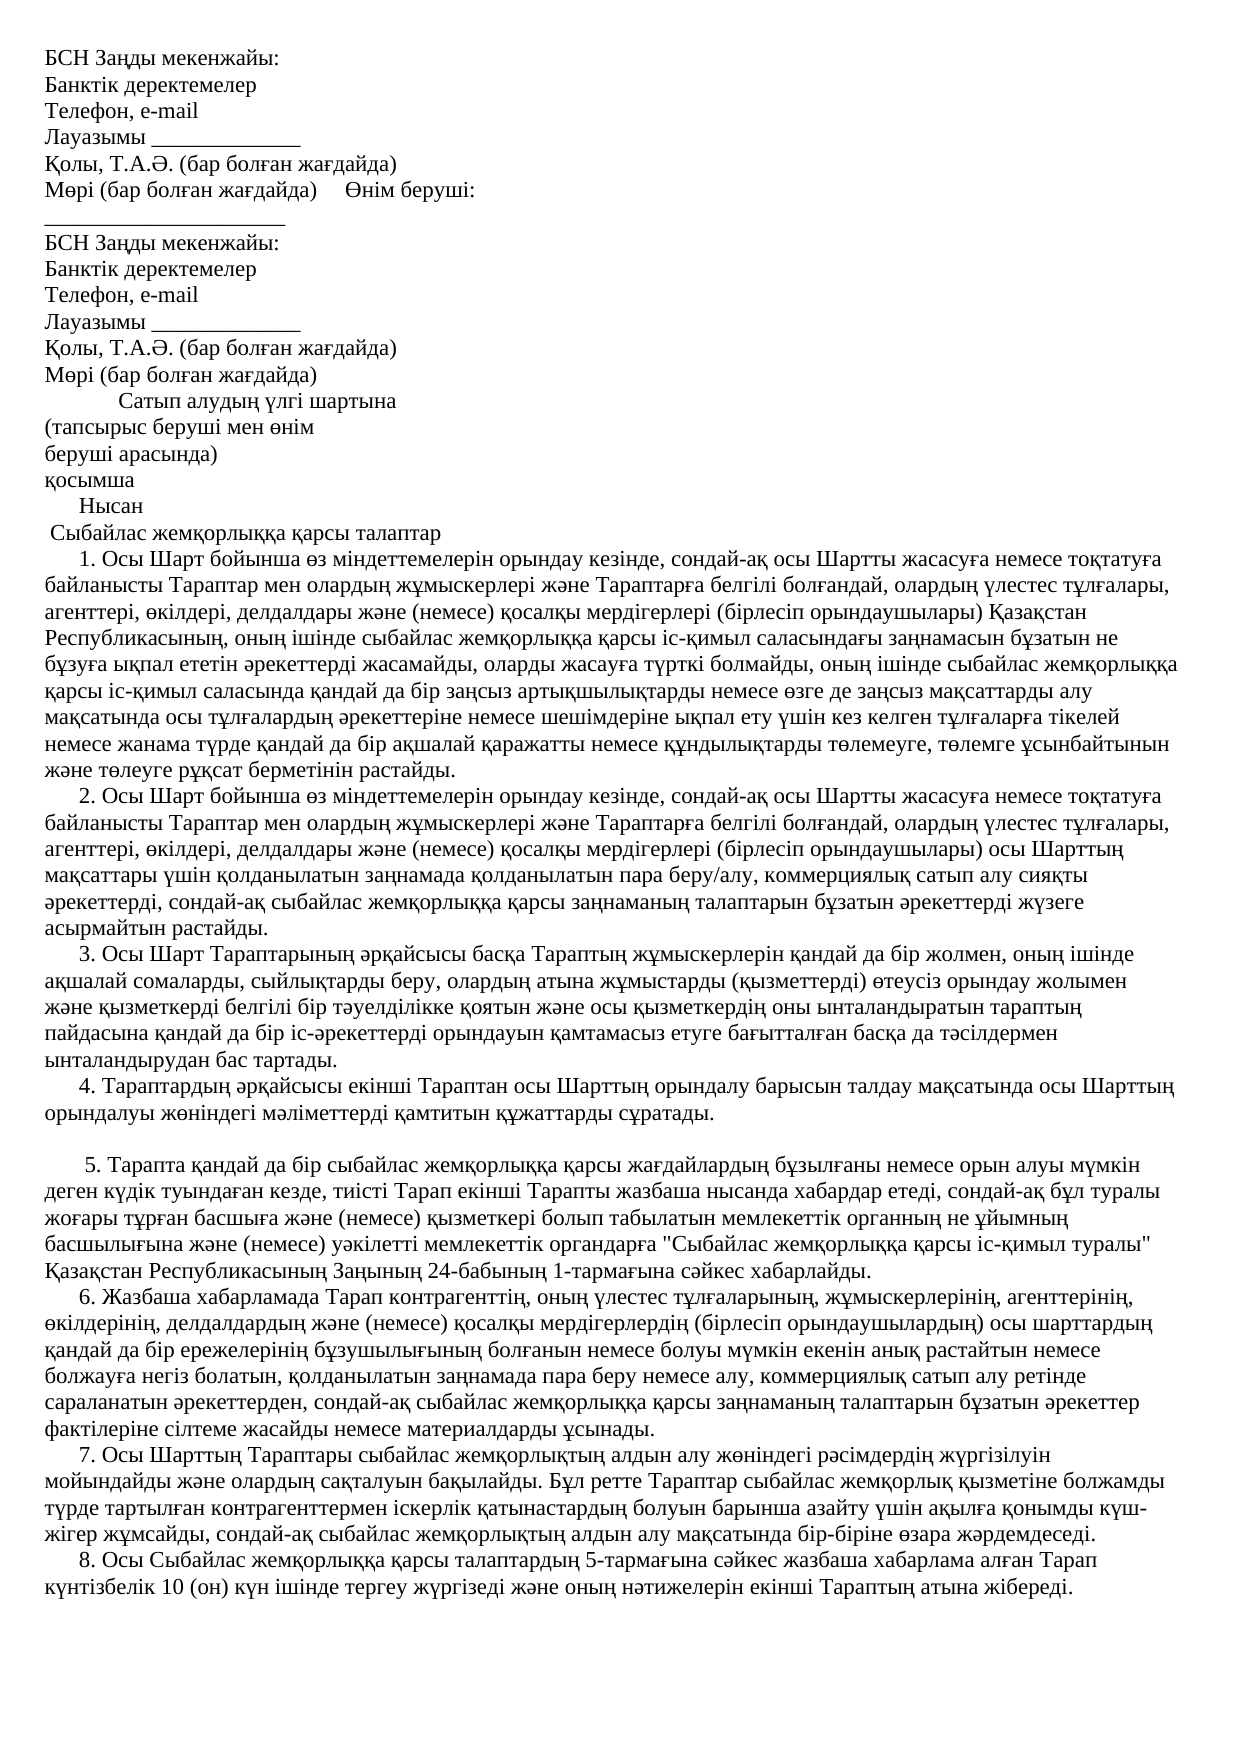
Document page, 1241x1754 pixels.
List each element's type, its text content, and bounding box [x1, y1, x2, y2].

text 8. Осы Сыбайлас жемқорлыққа қарсы талаптардың 5-тармағына сәйкес жазбаша хабарлама алған Тарап күнтізбелік 10 (он) күн ішінде тергеу жүргізеді және оның нәтижелерін екінші Тараптың атына жібереді. [44, 1547, 1181, 1599]
text 7. Осы Шарттың Тараптары сыбайлас жемқорлықтың алдын алу жөніндегі рәсімдердің жүргізілуін мойындайды және олардың сақталуын бақылайды. Бұл ретте Тараптар сыбайлас жемқорлық қызметіне болжамды түрде тартылған контрагенттермен іскерлік қатынастардың болуын барынша азайту үшін ақылға қонымды күш-жігер жұмсайды, сондай-ақ сыбайлас жемқорлықтың алдын алу мақсатында бір-біріне өзара жәрдемдеседі. [44, 1441, 1181, 1547]
text 2. Осы Шарт бойынша өз міндеттемелерін орындау кезінде, сондай-ақ осы Шартты жасасуға немесе тоқтатуға байланысты Тараптар мен олардың жұмыскерлері және Тараптарға белгілі болғандай, олардың үлестес тұлғалары, агенттері, өкілдері, делдалдары және (немесе) қосалқы мердігерлері (бірлесіп орындаушылары) осы Шарттың мақсаттары үшін қолданылатын заңнамада қолданылатын пара беру/алу, коммерциялық сатып алу сияқты әрекеттерді, сондай-ақ сыбайлас жемқорлыққа қарсы заңнаманың талаптарын бұзатын әрекеттерді жүзеге асырмайтын растайды. [44, 782, 1181, 940]
text 4. Тараптардың әрқайсысы екінші Тараптан осы Шарттың орындалу барысын талдау мақсатында осы Шарттың орындалуы жөніндегі мәліметтерді қамтитын құжаттарды сұратады. [44, 1072, 1181, 1125]
text БСН Заңды мекенжайы: [44, 44, 1181, 71]
text Сыбайлас жемқорлыққа қарсы талаптар [44, 519, 1181, 545]
text Қолы, Т.А.Ә. (бар болған жағдайда) [44, 334, 1181, 361]
text Телефон, e-mail [44, 97, 1181, 123]
text беруші арасында) [44, 440, 1181, 466]
text Мөрі (бар болған жағдайда) [44, 361, 1181, 387]
text БСН Заңды мекенжайы: [44, 229, 1181, 255]
text Лауазымы _____________ [44, 308, 1181, 334]
text Мөрі (бар болған жағдайда) Өнім беруші: [44, 176, 1181, 202]
text Банктік деректемелер [44, 71, 1181, 97]
text қосымша [44, 466, 1181, 492]
text Қолы, Т.А.Ә. (бар болған жағдайда) [44, 150, 1181, 176]
text _____________________ [44, 202, 1181, 229]
text 3. Осы Шарт Тараптарының әрқайсысы басқа Тараптың жұмыскерлерін қандай да бір жолмен, оның ішінде ақшалай сомаларды, сыйлықтарды беру, олардың атына жұмыстарды (қызметтерді) өтеусіз орындау жолымен және қызметкерді белгілі бір тәуелділікке қоятын және осы қызметкердің оны ынталандыратын тараптың пайдасына қандай да бір іс-әрекеттерді орындауын қамтамасыз етуге бағытталған басқа да тәсілдермен ынталандырудан бас тартады. [44, 940, 1181, 1072]
text 6. Жазбаша хабарламада Тарап контрагенттің, оның үлестес тұлғаларының, жұмыскерлерінің, агенттерінің, өкілдерінің, делдалдардың және (немесе) қосалқы мердігерлердің (бірлесіп орындаушылардың) осы шарттардың қандай да бір ережелерінің бұзушылығының болғанын немесе болуы мүмкін екенін анық растайтын немесе болжауға негіз болатын, қолданылатын заңнамада пара беру немесе алу, коммерциялық сатып алу ретінде сараланатын әрекеттерден, сондай-ақ сыбайлас жемқорлыққа қарсы заңнаманың талаптарын бұзатын әрекеттер фактілеріне сілтеме жасайды немесе материалдарды ұсынады. [44, 1283, 1181, 1441]
text (тапсырыс беруші мен өнім [44, 413, 1181, 440]
text 5. Тарапта қандай да бір сыбайлас жемқорлыққа қарсы жағдайлардың бұзылғаны немесе орын алуы мүмкін деген күдік туындаған кезде, тиісті Тарап екінші Тарапты жазбаша нысанда хабардар етеді, сондай-ақ бұл туралы жоғары тұрған басшыға және (немесе) қызметкері болып табылатын мемлекеттік органның не ұйымның басшылығына және (немесе) уәкілетті мемлекеттік органдарға "Сыбайлас жемқорлыққа қарсы іс-қимыл туралы" Қазақстан Республикасының Заңының 24-бабының 1-тармағына сәйкес хабарлайды. [44, 1151, 1181, 1283]
text Телефон, e-mail [44, 282, 1181, 308]
text Нысан [44, 492, 1181, 519]
text Банктік деректемелер [44, 255, 1181, 282]
text Лауазымы _____________ [44, 123, 1181, 150]
text Сатып алудың үлгі шартына [44, 387, 1181, 413]
text 1. Осы Шарт бойынша өз міндеттемелерін орындау кезінде, сондай-ақ осы Шартты жасасуға немесе тоқтатуға байланысты Тараптар мен олардың жұмыскерлері және Тараптарға белгілі болғандай, олардың үлестес тұлғалары, агенттері, өкілдері, делдалдары және (немесе) қосалқы мердігерлері (бірлесіп орындаушылары) Қазақстан Республикасының, оның ішінде сыбайлас жемқорлыққа қарсы іс-қимыл саласындағы заңнамасын бұзатын не бұзуға ықпал ететін әрекеттерді жасамайды, оларды жасауға түрткі болмайды, оның ішінде сыбайлас жемқорлыққа қарсы іс-қимыл саласында қандай да бір заңсыз артықшылықтарды немесе өзге де заңсыз мақсаттарды алу мақсатында осы тұлғалардың әрекеттеріне немесе шешімдеріне ықпал ету үшін кез келген тұлғаларға тікелей немесе жанама түрде қандай да бір ақшалай қаражатты немесе құндылықтарды төлемеуге, төлемге ұсынбайтынын және төлеуге рұқсат берметінін растайды. [44, 545, 1181, 782]
